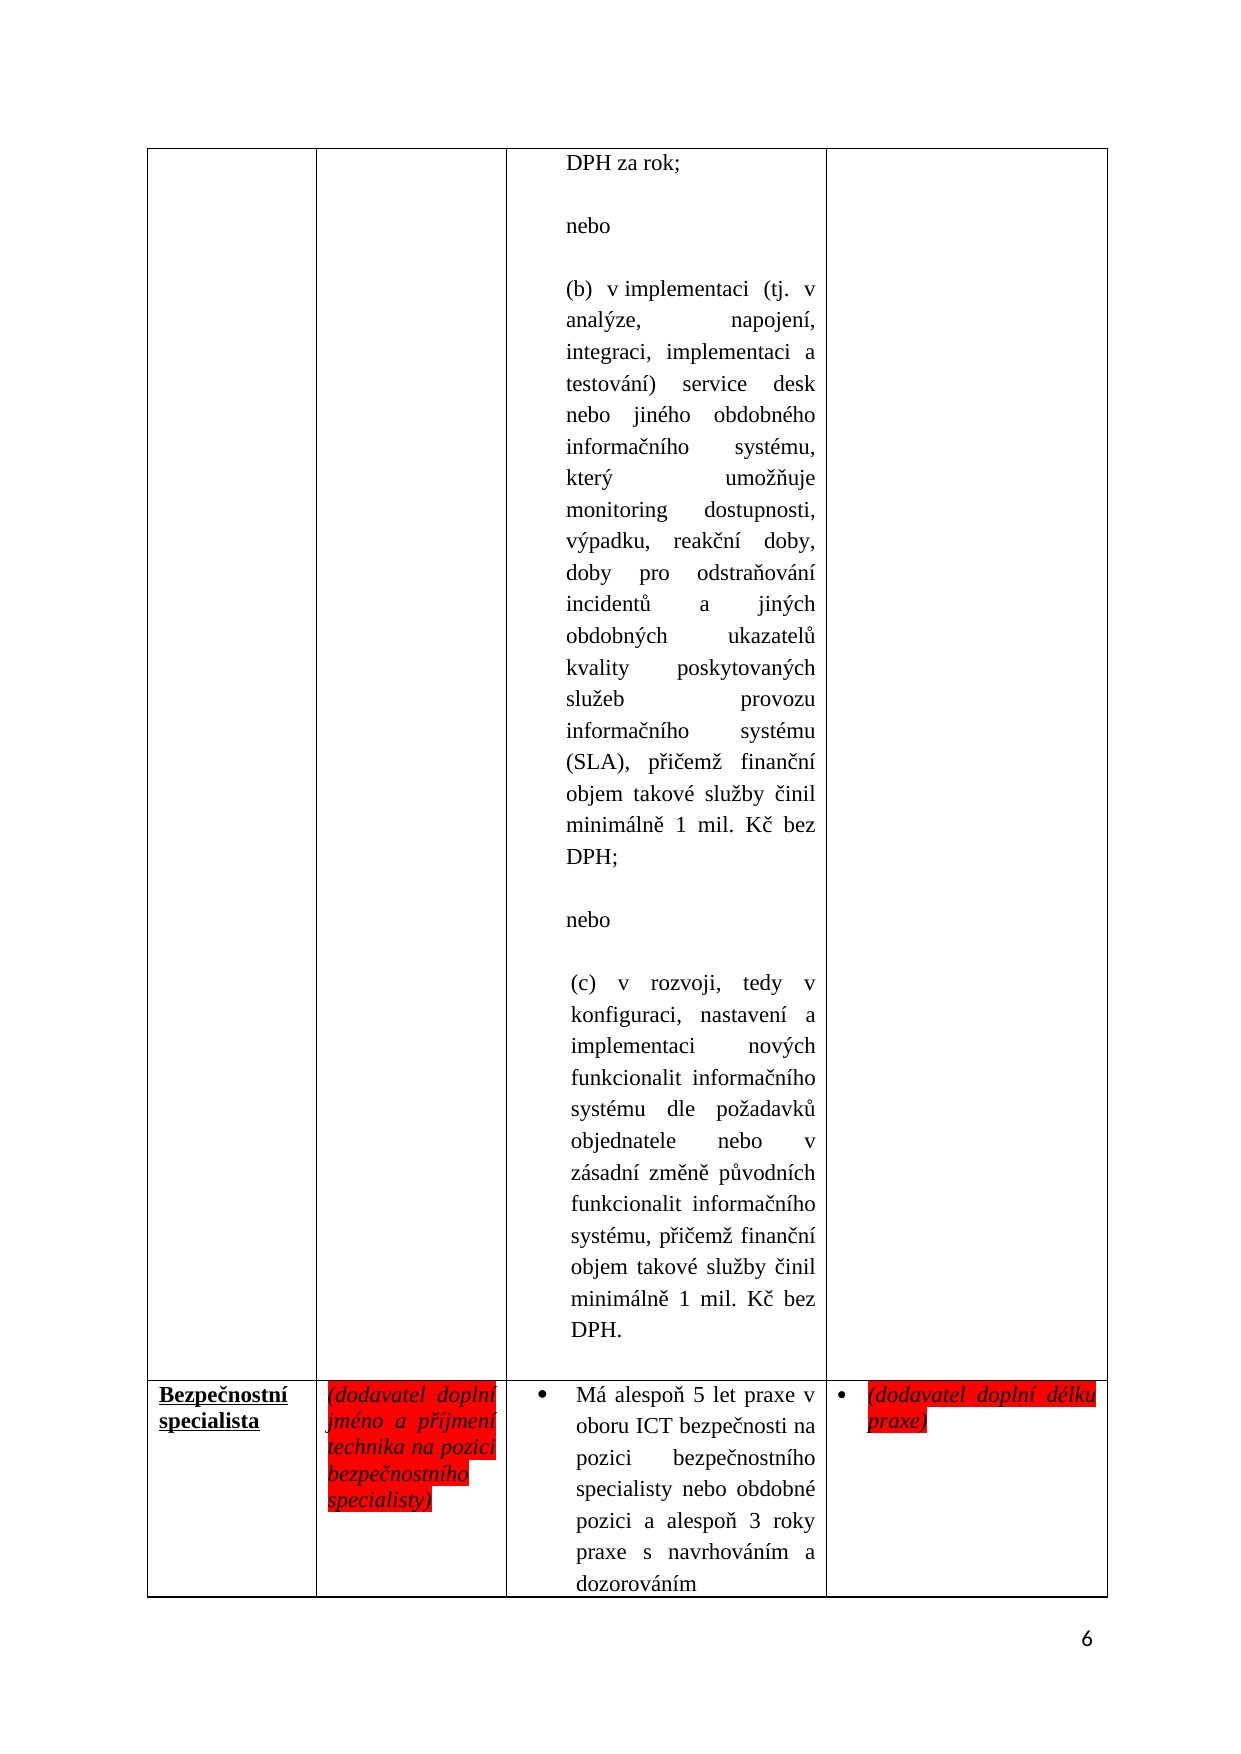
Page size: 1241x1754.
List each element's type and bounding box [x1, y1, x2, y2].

table_cell [827, 149, 1107, 1379]
table_cell [827, 1381, 1107, 1596]
table_cell [507, 149, 826, 1379]
table_cell [148, 1381, 316, 1596]
table_cell [507, 1381, 826, 1596]
table_cell [317, 1381, 506, 1596]
